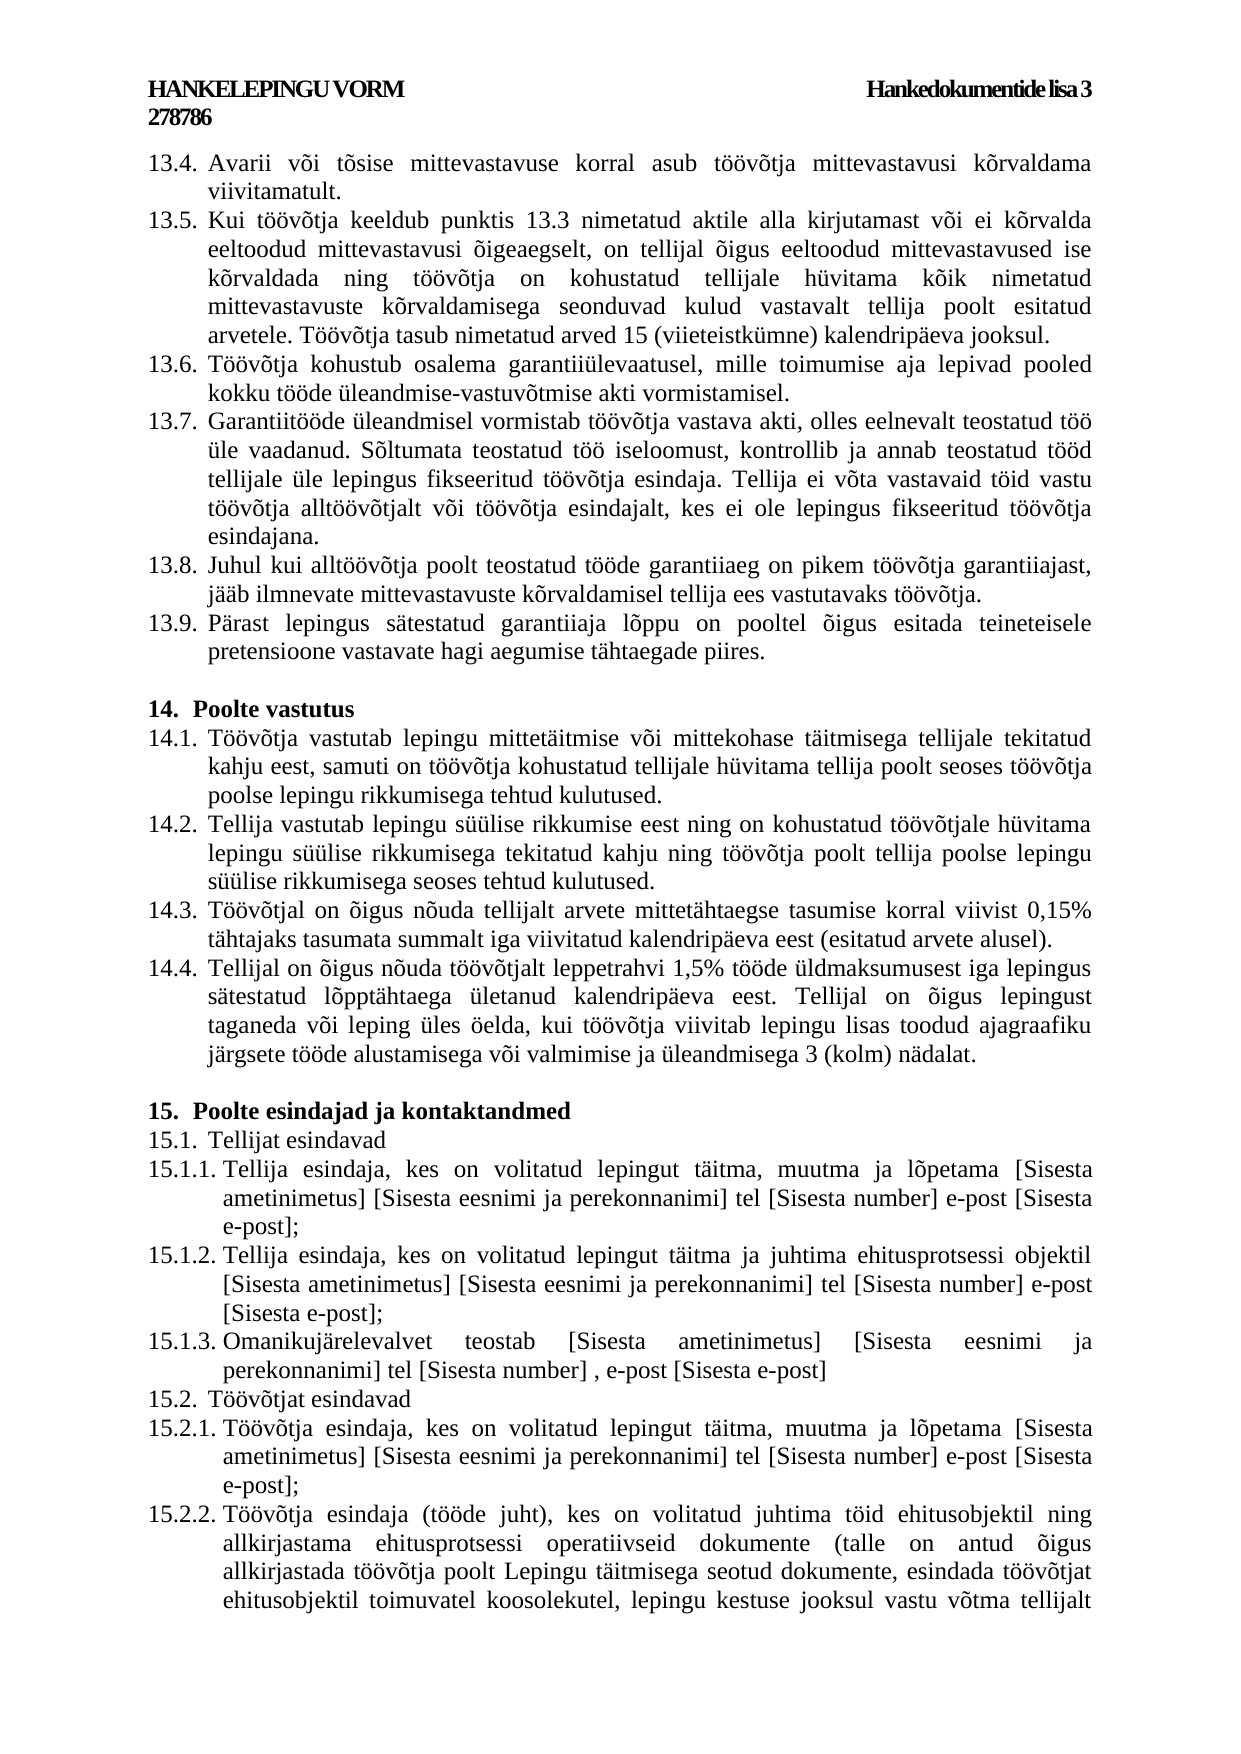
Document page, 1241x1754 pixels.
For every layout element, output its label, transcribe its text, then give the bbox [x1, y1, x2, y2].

list Töövõtjat esindavad [148, 1384, 1093, 1413]
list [148, 1499, 1093, 1614]
list Kui töövõtja keeldub punktis 13.3 nimetatud aktile alla kirjutamast või ei kõrvalda eeltoodud mittevastavusi õigeaegselt, on tellijal õigus eeltoodud mittevastavused ise kõrvaldada ning töövõtja on kohustatud tellijale hüvitama kõik nimetatud mittevastavuste kõrvaldamisega seonduvad kulud vastavalt tellija poolt esitatud arvetele. Töövõtja tasub nimetatud arved 15 (viieteistkümne) kalendripäeva jooksul. [148, 205, 1093, 349]
list Tellija esindaja, kes on volitatud lepingut täitma ja juhtima ehitusprotsessi objektil tel e-post ; [148, 1240, 1093, 1326]
list Avarii või tõsise mittevastavuse korral asub töövõtja mittevastavusi kõrvaldama viivitamatult. [148, 148, 1093, 205]
list Töövõtja vastutab lepingu mittetäitmise või mittekohase täitmisega tellijale tekitatud kahju eest, samuti on töövõtja kohustatud tellijale hüvitama tellija poolt seoses töövõtja poolse lepingu rikkumisega tehtud kulutused. [148, 723, 1093, 809]
list Töövõtja esindaja, kes on volitatud lepingut täitma, muutma ja lõpetama tel e-post ; [148, 1413, 1093, 1499]
list Poolte esindajad ja kontaktandmed [148, 1096, 1093, 1125]
list Omanikujärelevalvet teostab tel , e-post [148, 1326, 1093, 1384]
list Tellija esindaja, kes on volitatud lepingut täitma, muutma ja lõpetama tel e-post ; [148, 1154, 1093, 1240]
list Pärast lepingus sätestatud garantiiaja lõppu on pooltel õigus esitada teineteisele pretensioone vastavate hagi aegumise tähtaegade piires. [148, 608, 1093, 665]
list Garantiitööde üleandmisel vormistab töövõtja vastava akti, olles eelnevalt teostatud töö üle vaadanud. Sõltumata teostatud töö iseloomust, kontrollib ja annab teostatud tööd tellijale üle lepingus fikseeritud töövõtja esindaja. Tellija ei võta vastavaid töid vastu töövõtja alltöövõtjalt või töövõtja esindajalt, kes ei ole lepingus fikseeritud töövõtja esindajana. [148, 406, 1093, 550]
list Poolte vastutus [148, 694, 1093, 723]
list Töövõtjal on õigus nõuda tellijalt arvete mittetähtaegse tasumise korral viivist 0,15% tähtajaks tasumata summalt iga viivitatud kalendripäeva eest (esitatud arvete alusel). [148, 895, 1093, 953]
list Tellijat esindavad [148, 1125, 1093, 1154]
list Tellija vastutab lepingu süülise rikkumise eest ning on kohustatud töövõtjale hüvitama lepingu süülise rikkumisega tekitatud kahju ning töövõtja poolt tellija poolse lepingu süülise rikkumisega seoses tehtud kulutused. [148, 809, 1093, 895]
list Juhul kui alltöövõtja poolt teostatud tööde garantiiaeg on pikem töövõtja garantiiajast, jääb ilmnevate mittevastavuste kõrvaldamisel tellija ees vastutavaks töövõtja. [148, 550, 1093, 608]
list Tellijal on õigus nõuda töövõtjalt leppetrahvi 1,5% tööde üldmaksumusest iga lepingus sätestatud lõpptähtaega ületanud kalendripäeva eest. Tellijal on õigus lepingust taganeda või leping üles öelda, kui töövõtja viivitab lepingu lisas toodud ajagraafiku järgsete tööde alustamisega või valmimise ja üleandmisega 3 (kolm) nädalat. [148, 953, 1093, 1068]
list Töövõtja kohustub osalema garantiiülevaatusel, mille toimumise aja lepivad pooled kokku tööde üleandmise-vastuvõtmise akti vormistamisel. [148, 349, 1093, 406]
